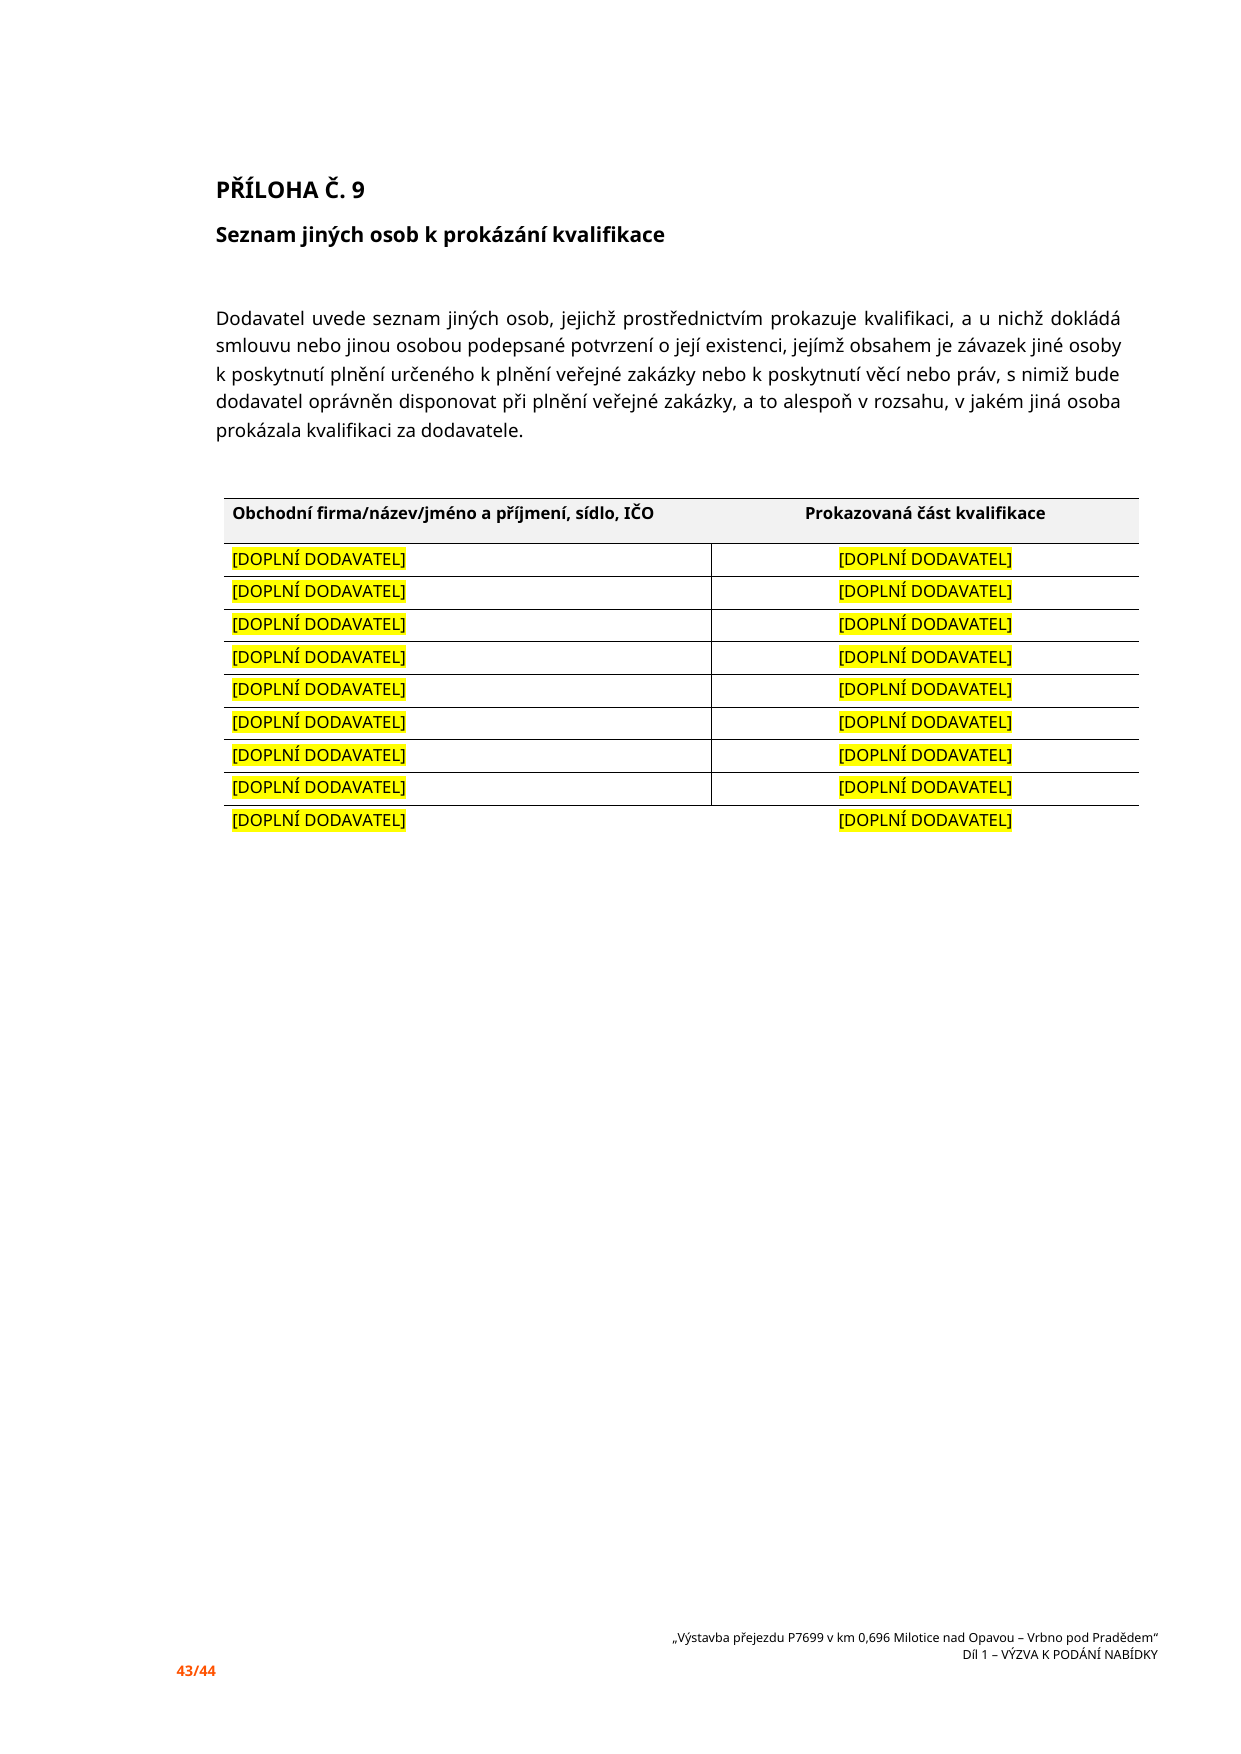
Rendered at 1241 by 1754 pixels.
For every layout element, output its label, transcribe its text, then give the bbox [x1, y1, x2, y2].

table_cell [DOPLNÍ DODAVATEL] [711, 806, 1139, 837]
table_cell [DOPLNÍ DODAVATEL] [224, 773, 711, 805]
table_cell [DOPLNÍ DODAVATEL] [224, 675, 711, 707]
table_cell [DOPLNÍ DODAVATEL] [224, 806, 711, 837]
table_cell [DOPLNÍ DODAVATEL] [712, 675, 1139, 707]
table_header Prokazovaná část kvalifikace [711, 499, 1139, 543]
table_cell [DOPLNÍ DODAVATEL] [712, 642, 1139, 674]
text Dodavatel uvede seznam jiných osob, jejichž prostřednictvím prokazuje kvalifikaci, a u nichž dokládá smlouvu nebo jinou osobou podepsané potvrzení o její existenci, jejímž obsahem je závazek jiné osoby k poskytnutí plnění určeného k plnění veřejné zakázky nebo k poskytnutí věcí nebo práv, s nimiž bude dodavatel oprávněn disponovat při plnění veřejné zakázky, a to alespoň v rozsahu, v jakém jiná osoba prokázala kvalifikaci za dodavatele. [216, 305, 1122, 442]
text Seznam jiných osob k prokázání kvalifikace [216, 221, 1122, 249]
table_cell [DOPLNÍ DODAVATEL] [712, 708, 1139, 739]
table_cell [DOPLNÍ DODAVATEL] [224, 740, 711, 772]
table_cell [DOPLNÍ DODAVATEL] [712, 544, 1139, 576]
table_cell [DOPLNÍ DODAVATEL] [712, 773, 1139, 805]
table_header Obchodní firma/název/jméno a příjmení, sídlo, IČO [224, 499, 711, 543]
table_cell [DOPLNÍ DODAVATEL] [712, 610, 1139, 641]
table_cell [DOPLNÍ DODAVATEL] [224, 577, 711, 608]
table_cell [DOPLNÍ DODAVATEL] [224, 708, 711, 739]
table_cell [DOPLNÍ DODAVATEL] [224, 544, 711, 576]
table_cell [DOPLNÍ DODAVATEL] [712, 577, 1139, 608]
text Příloha č. 9 [216, 174, 1122, 205]
table_cell [DOPLNÍ DODAVATEL] [224, 642, 711, 674]
table_cell [DOPLNÍ DODAVATEL] [224, 610, 711, 641]
table_cell [DOPLNÍ DODAVATEL] [712, 740, 1139, 772]
